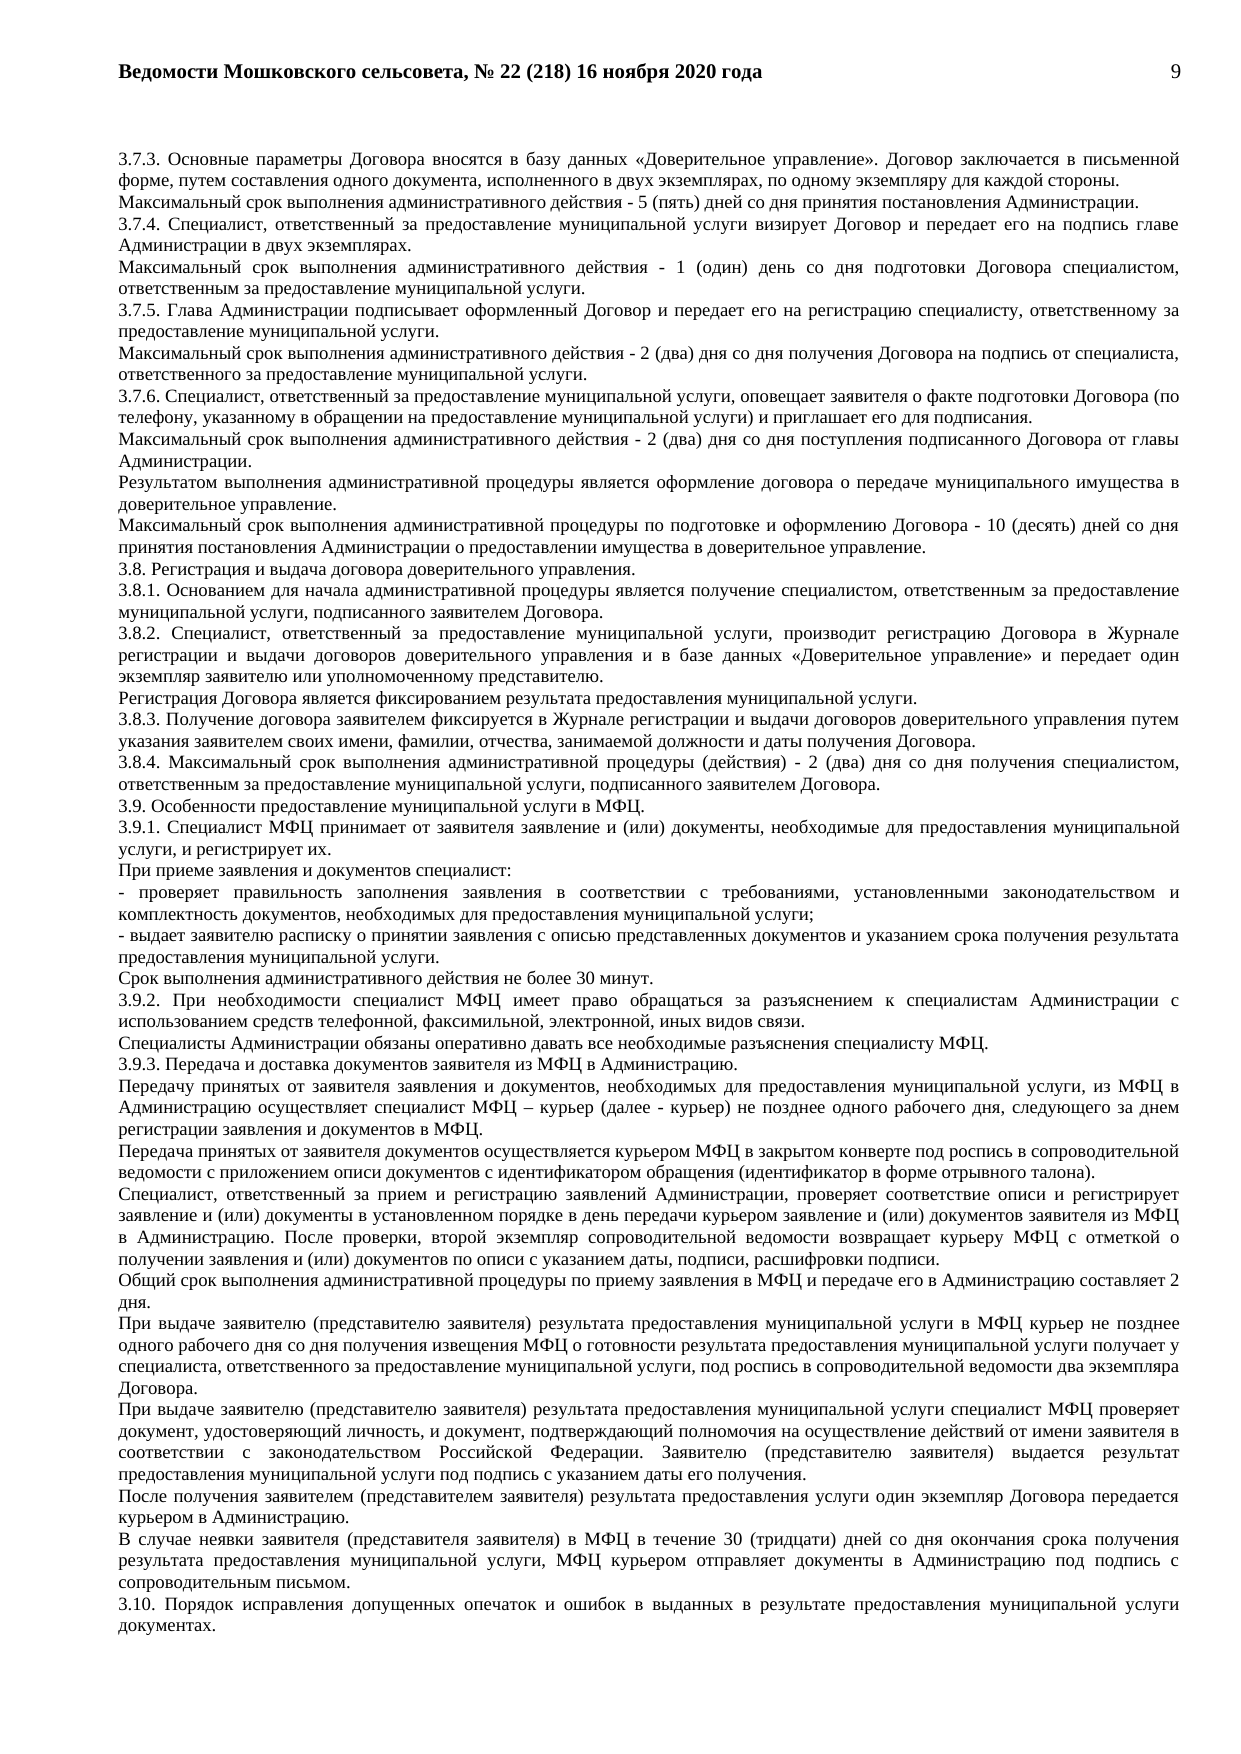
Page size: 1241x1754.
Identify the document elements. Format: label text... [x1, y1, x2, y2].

text При приеме заявления и документов специалист: [118, 859, 1181, 881]
text Максимальный срок выполнения административной процедуры по подготовке и оформлению Договора - 10 (десять) дней со дня принятия постановления Администрации о предоставлении имущества в доверительное управление. [118, 514, 1181, 557]
text Результатом выполнения административной процедуры является оформление договора о передаче муниципального имущества в доверительное управление. [118, 471, 1181, 514]
text 3.9.2. При необходимости специалист МФЦ имеет право обращаться за разъяснением к специалистам Администрации с использованием средств телефонной, факсимильной, электронной, иных видов связи. [118, 989, 1181, 1032]
text 3.7.3. Основные параметры Договора вносятся в базу данных «Доверительное управление». Договор заключается в письменной форме, путем составления одного документа, исполненного в двух экземплярах, по одному экземпляру для каждой стороны. [118, 148, 1181, 191]
text - выдает заявителю расписку о принятии заявления с описью представленных документов и указанием срока получения результата предоставления муниципальной услуги. [118, 924, 1181, 967]
text Регистрация Договора является фиксированием результата предоставления муниципальной услуги. [118, 687, 1181, 708]
text 3.8. Регистрация и выдача договора доверительного управления. [118, 557, 1181, 579]
text 3.8.3. Получение договора заявителем фиксируется в Журнале регистрации и выдачи договоров доверительного управления путем указания заявителем своих имени, фамилии, отчества, занимаемой должности и даты получения Договора. [118, 708, 1181, 751]
text При выдаче заявителю (представителю заявителя) результата предоставления муниципальной услуги в МФЦ курьер не позднее одного рабочего дня со дня получения извещения МФЦ о готовности результата предоставления муниципальной услуги получает у специалиста, ответственного за предоставление муниципальной услуги, под роспись в сопроводительной ведомости два экземпляра Договора. [118, 1312, 1181, 1398]
text 3.8.4. Максимальный срок выполнения административной процедуры (действия) - 2 (два) дня со дня получения специалистом, ответственным за предоставление муниципальной услуги, подписанного заявителем Договора. [118, 751, 1181, 794]
text 3.7.4. Специалист, ответственный за предоставление муниципальной услуги визирует Договор и передает его на подпись главе Администрации в двух экземплярах. [118, 212, 1181, 256]
text - проверяет правильность заполнения заявления в соответствии с требованиями, установленными законодательством и комплектность документов, необходимых для предоставления муниципальной услуги; [118, 881, 1181, 924]
text Специалисты Администрации обязаны оперативно давать все необходимые разъяснения специалисту МФЦ. [118, 1032, 1181, 1053]
text Срок выполнения административного действия не более 30 минут. [118, 967, 1181, 989]
text 3.7.6. Специалист, ответственный за предоставление муниципальной услуги, оповещает заявителя о факте подготовки Договора (по телефону, указанному в обращении на предоставление муниципальной услуги) и приглашает его для подписания. [118, 385, 1181, 428]
text Специалист, ответственный за прием и регистрацию заявлений Администрации, проверяет соответствие описи и регистрирует заявление и (или) документы в установленном порядке в день передачи курьером заявление и (или) документов заявителя из МФЦ в Администрацию. После проверки, второй экземпляр сопроводительной ведомости возвращает курьеру МФЦ с отметкой о получении заявления и (или) документов по описи с указанием даты, подписи, расшифровки подписи. [118, 1183, 1181, 1269]
text Передачу принятых от заявителя заявления и документов, необходимых для предоставления муниципальной услуги, из МФЦ в Администрацию осуществляет специалист МФЦ – курьер (далее - курьер) не позднее одного рабочего дня, следующего за днем регистрации заявления и документов в МФЦ. [118, 1075, 1181, 1139]
text Передача принятых от заявителя документов осуществляется курьером МФЦ в закрытом конверте под роспись в сопроводительной ведомости с приложением описи документов с идентификатором обращения (идентификатор в форме отрывного талона). [118, 1139, 1181, 1183]
text 3.7.5. Глава Администрации подписывает оформленный Договор и передает его на регистрацию специалисту, ответственному за предоставление муниципальной услуги. [118, 299, 1181, 342]
text После получения заявителем (представителем заявителя) результата предоставления услуги один экземпляр Договора передается курьером в Администрацию. [118, 1484, 1181, 1528]
text Общий срок выполнения административной процедуры по приему заявления в МФЦ и передаче его в Администрацию составляет 2 дня. [118, 1269, 1181, 1312]
text Максимальный срок выполнения административного действия - 2 (два) дня со дня получения Договора на подпись от специалиста, ответственного за предоставление муниципальной услуги. [118, 342, 1181, 385]
text 3.9.3. Передача и доставка документов заявителя из МФЦ в Администрацию. [118, 1053, 1181, 1075]
text 3.8.2. Специалист, ответственный за предоставление муниципальной услуги, производит регистрацию Договора в Журнале регистрации и выдачи договоров доверительного управления и в базе данных «Доверительное управление» и передает один экземпляр заявителю или уполномоченному представителю. [118, 622, 1181, 687]
text При выдаче заявителю (представителю заявителя) результата предоставления муниципальной услуги специалист МФЦ проверяет документ, удостоверяющий личность, и документ, подтверждающий полномочия на осуществление действий от имени заявителя в соответствии с законодательством Российской Федерации. Заявителю (представителю заявителя) выдается результат предоставления муниципальной услуги под подпись с указанием даты его получения. [118, 1398, 1181, 1484]
text В случае неявки заявителя (представителя заявителя) в МФЦ в течение 30 (тридцати) дней со дня окончания срока получения результата предоставления муниципальной услуги, МФЦ курьером отправляет документы в Администрацию под подпись с сопроводительным письмом. [118, 1528, 1181, 1592]
text Максимальный срок выполнения административного действия - 2 (два) дня со дня поступления подписанного Договора от главы Администрации. [118, 428, 1181, 471]
text Максимальный срок выполнения административного действия - 1 (один) день со дня подготовки Договора специалистом, ответственным за предоставление муниципальной услуги. [118, 256, 1181, 299]
text Максимальный срок выполнения административного действия - 5 (пять) дней со дня принятия постановления Администрации. [118, 191, 1181, 212]
text 3.9.1. Специалист МФЦ принимает от заявителя заявление и (или) документы, необходимые для предоставления муниципальной услуги, и регистрирует их. [118, 816, 1181, 859]
text 3.8.1. Основанием для начала административной процедуры является получение специалистом, ответственным за предоставление муниципальной услуги, подписанного заявителем Договора. [118, 579, 1181, 622]
text 3.9. Особенности предоставление муниципальной услуги в МФЦ. [118, 794, 1181, 816]
text 3.10. Порядок исправления допущенных опечаток и ошибок в выданных в результате предоставления муниципальной услуги документах. [118, 1592, 1181, 1636]
